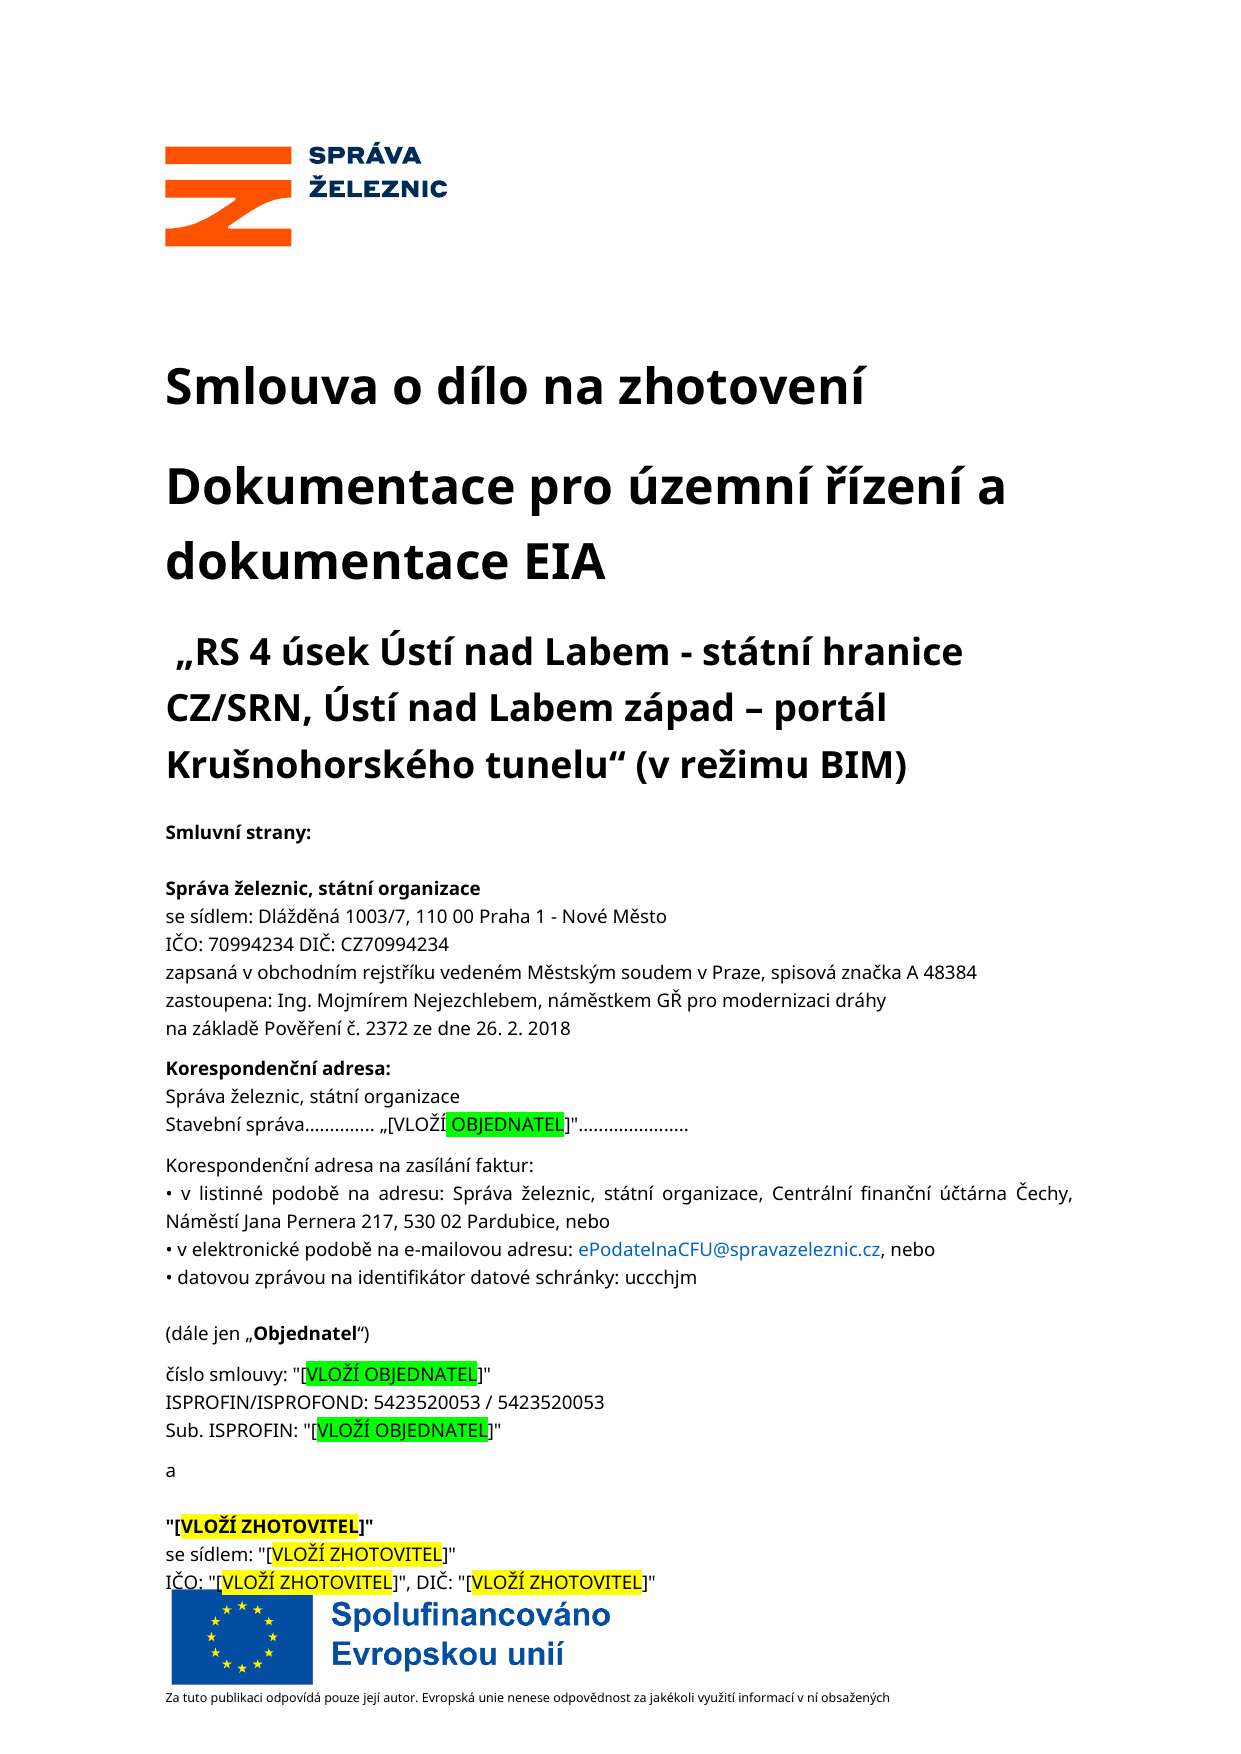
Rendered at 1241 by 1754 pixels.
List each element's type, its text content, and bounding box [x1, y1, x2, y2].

text Korespondenční adresa na zasílání faktur: [165, 1152, 1075, 1178]
text zapsaná v obchodním rejstříku vedeném Městským soudem v Praze, spisová značka A 48384 [165, 959, 1075, 985]
text • v listinné podobě na adresu: Správa železnic, státní organizace, Centrální finanční účtárna Čechy, Náměstí Jana Pernera 217, 530 02 Pardubice, nebo [165, 1180, 1075, 1234]
text Sub. ISPROFIN: "[VLOŽÍ OBJEDNATEL]" [165, 1417, 317, 1442]
text zastoupena: Ing. Mojmírem Nejezchlebem, náměstkem GŘ pro modernizaci dráhy [165, 987, 1075, 1013]
text „RS 4 úsek Ústí nad Labem - státní hranice CZ/SRN, Ústí nad Labem západ – portál Krušnohorského tunelu“ (v režimu BIM) [165, 626, 1075, 789]
text Korespondenční adresa: [165, 1056, 1075, 1081]
text číslo smlouvy: "[VLOŽÍ OBJEDNATEL]" [477, 1361, 1075, 1386]
text Správa železnic, státní organizace [165, 1084, 1075, 1109]
text se sídlem: "[VLOŽÍ ZHOTOVITEL]" [442, 1542, 1075, 1567]
text Stavební správa…........... „[VLOŽÍ OBJEDNATEL]"...................... [564, 1112, 1075, 1137]
text Dokumentace pro územní řízení a dokumentace EIA [165, 451, 1075, 594]
text IČO: 70994234 DIČ: CZ70994234 [165, 931, 1075, 957]
text Smlouva o dílo na zhotovení [165, 351, 1075, 419]
text Stavební správa…........... „[VLOŽÍ OBJEDNATEL]"...................... [165, 1112, 446, 1137]
text se sídlem: Dlážděná 1003/7, 110 00 Praha 1 - Nové Město [165, 903, 1075, 929]
text Správa železnic, státní organizace [165, 875, 1075, 901]
text na základě Pověření č. 2372 ze dne 26. 2. 2018 [165, 1015, 1075, 1041]
text číslo smlouvy: "[VLOŽÍ OBJEDNATEL]" [165, 1361, 306, 1386]
text a [165, 1457, 1075, 1483]
text Sub. ISPROFIN: "[VLOŽÍ OBJEDNATEL]" [488, 1417, 1075, 1442]
text IČO: "[VLOŽÍ ZHOTOVITEL]", DIČ: "[VLOŽÍ ZHOTOVITEL]" [165, 1569, 1075, 1595]
text Smluvní strany: [165, 819, 1075, 844]
text (dále jen „Objednatel“) [165, 1320, 1075, 1346]
text se sídlem: "[VLOŽÍ ZHOTOVITEL]" [165, 1542, 272, 1567]
picture [165, 1595, 672, 1691]
text • datovou zprávou na identifikátor datové schránky: uccchjm [165, 1264, 1075, 1290]
text ISPROFIN/ISPROFOND: 5423520053 / 5423520053 [165, 1389, 1075, 1414]
text "[VLOŽÍ ZHOTOVITEL]" [165, 1513, 1075, 1539]
text • v elektronické podobě na e-mailovou adresu: ePodatelnaCFU@spravazeleznic.cz, nebo [165, 1236, 1075, 1262]
